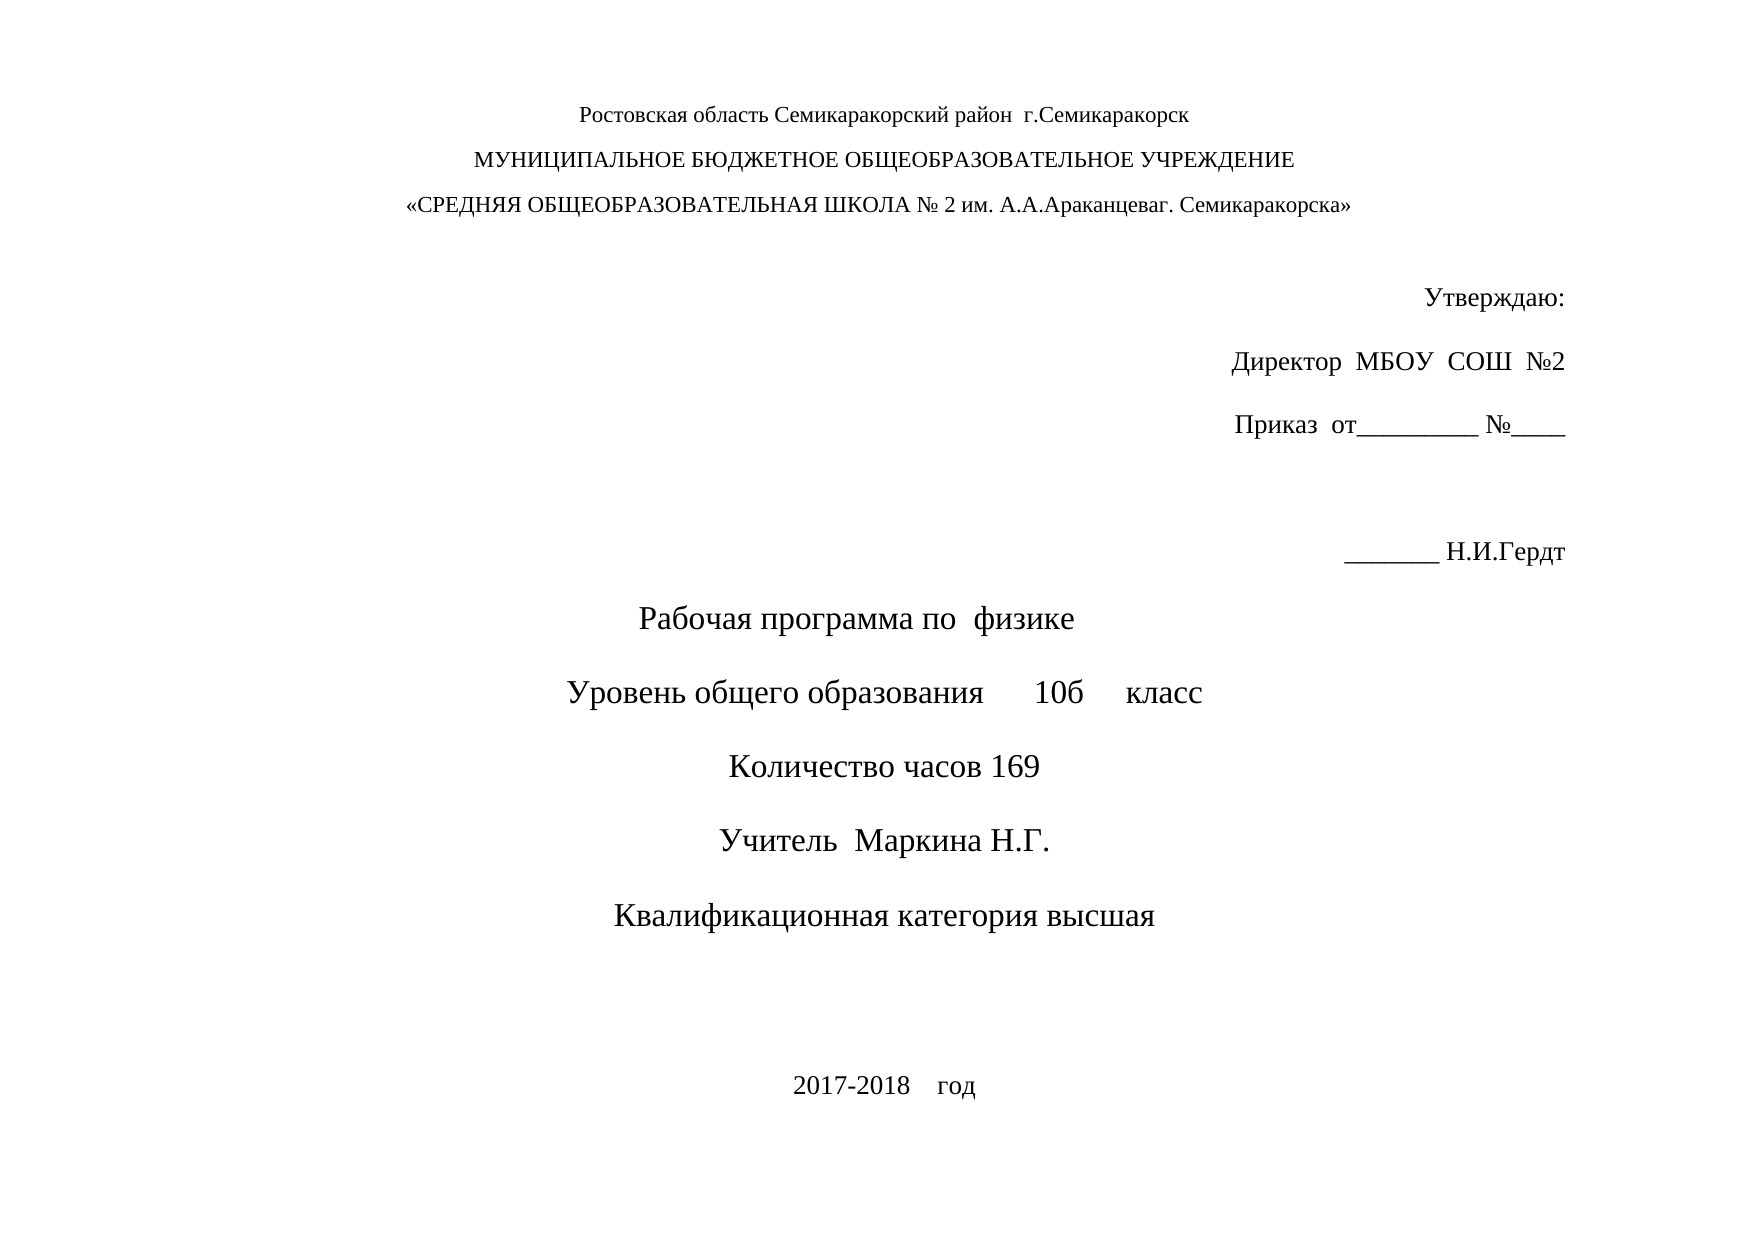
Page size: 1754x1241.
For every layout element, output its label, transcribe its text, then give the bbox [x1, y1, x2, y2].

text Ростовская область Семикаракорский район г.Семикаракорск [74, 101, 1695, 127]
text Рабочая программа по физике [74, 598, 1565, 637]
text _______ Н.И.Гердт [74, 535, 1565, 566]
text 2017-2018 год [74, 1069, 1695, 1101]
text Приказ от_________ №____ [74, 408, 1565, 439]
text Количество часов 169 [74, 747, 1695, 785]
text МУНИЦИПАЛЬНОЕ БЮДЖЕТНОЕ ОБЩЕОБРАЗОВАТЕЛЬНОЕ УЧРЕЖДЕНИЕ [74, 146, 1695, 173]
text Квалификационная категория высшая [74, 895, 1695, 933]
text Утверждаю: [74, 282, 1565, 313]
text Уровень общего образования 10б класс [74, 672, 1695, 711]
text Директор МБОУ СОШ №2 [74, 345, 1565, 376]
text «СРЕДНЯЯ ОБЩЕОБРАЗОВАТЕЛЬНАЯ ШКОЛА № 2 им. А.А.Араканцеваг. Семикаракорска» [74, 191, 1695, 218]
text Учитель Маркина Н.Г. [74, 821, 1695, 859]
